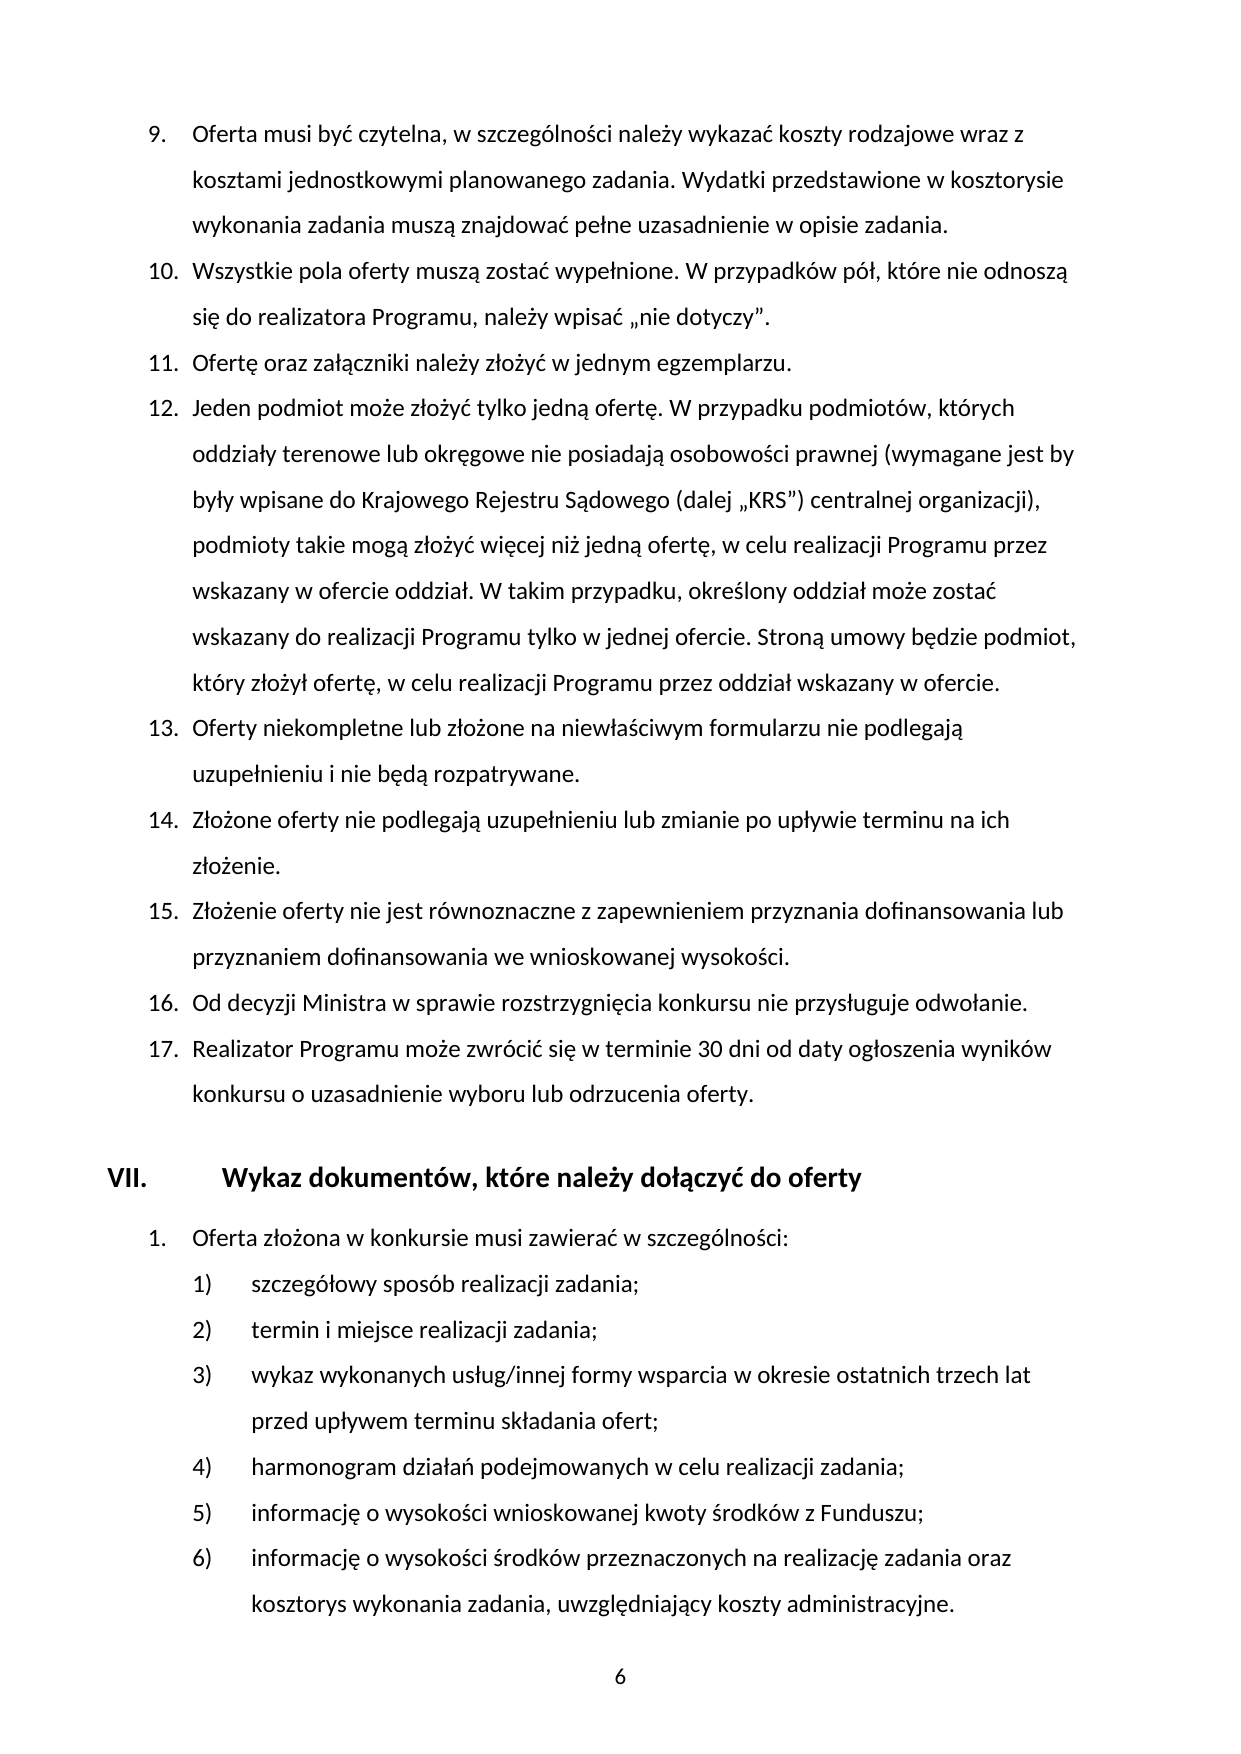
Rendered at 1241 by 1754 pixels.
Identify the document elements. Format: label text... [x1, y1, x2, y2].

list termin i miejsce realizacji zadania; [192, 1314, 1092, 1344]
list Realizator Programu może zwrócić się w terminie 30 dni od daty ogłoszenia wyników konkursu o uzasadnienie wyboru lub odrzucenia oferty. [148, 1033, 1092, 1109]
list Oferta musi być czytelna, w szczególności należy wykazać koszty rodzajowe wraz z kosztami jednostkowymi planowanego zadania. Wydatki przedstawione w kosztorysie wykonania zadania muszą znajdować pełne uzasadnienie w opisie zadania. [148, 118, 1092, 240]
list Oferty niekompletne lub złożone na niewłaściwym formularzu nie podlegają uzupełnieniu i nie będą rozpatrywane. [148, 713, 1092, 789]
list informację o wysokości środków przeznaczonych na realizację zadania oraz kosztorys wykonania zadania, uwzględniający koszty administracyjne. [192, 1542, 1092, 1619]
list informację o wysokości wnioskowanej kwoty środków z Funduszu; [192, 1497, 1092, 1527]
list harmonogram działań podejmowanych w celu realizacji zadania; [192, 1451, 1092, 1481]
list Złożone oferty nie podlegają uzupełnieniu lub zmianie po upływie terminu na ich złożenie. [148, 804, 1092, 880]
list Wszystkie pola oferty muszą zostać wypełnione. W przypadków pół, które nie odnoszą się do realizatora Programu, należy wpisać „nie dotyczy”. [148, 255, 1092, 332]
list Oferta złożona w konkursie musi zawierać w szczególności: [148, 1222, 1092, 1253]
list Ofertę oraz załączniki należy złożyć w jednym egzemplarzu. [148, 347, 1092, 377]
list Jeden podmiot może złożyć tylko jedną ofertę. W przypadku podmiotów, których oddziały terenowe lub okręgowe nie posiadają osobowości prawnej (wymagane jest by były wpisane do Krajowego Rejestru Sądowego (dalej „KRS”) centralnej organizacji), podmioty takie mogą złożyć więcej niż jedną ofertę, w celu realizacji Programu przez wskazany w ofercie oddział. W takim przypadku, określony oddział może zostać wskazany do realizacji Programu tylko w jednej ofercie. Stroną umowy będzie podmiot, który złożył ofertę, w celu realizacji Programu przez oddział wskazany w ofercie. [148, 392, 1092, 697]
list wykaz wykonanych usług/innej formy wsparcia w okresie ostatnich trzech lat przed upływem terminu składania ofert; [192, 1359, 1092, 1436]
list Złożenie oferty nie jest równoznaczne z zapewnieniem przyznania dofinansowania lub przyznaniem dofinansowania we wnioskowanej wysokości. [148, 896, 1092, 972]
list Od decyzji Ministra w sprawie rozstrzygnięcia konkursu nie przysługuje odwołanie. [148, 987, 1092, 1017]
list szczegółowy sposób realizacji zadania; [192, 1268, 1092, 1298]
subtitle Wykaz dokumentów, które należy dołączyć do oferty [148, 1159, 1092, 1194]
